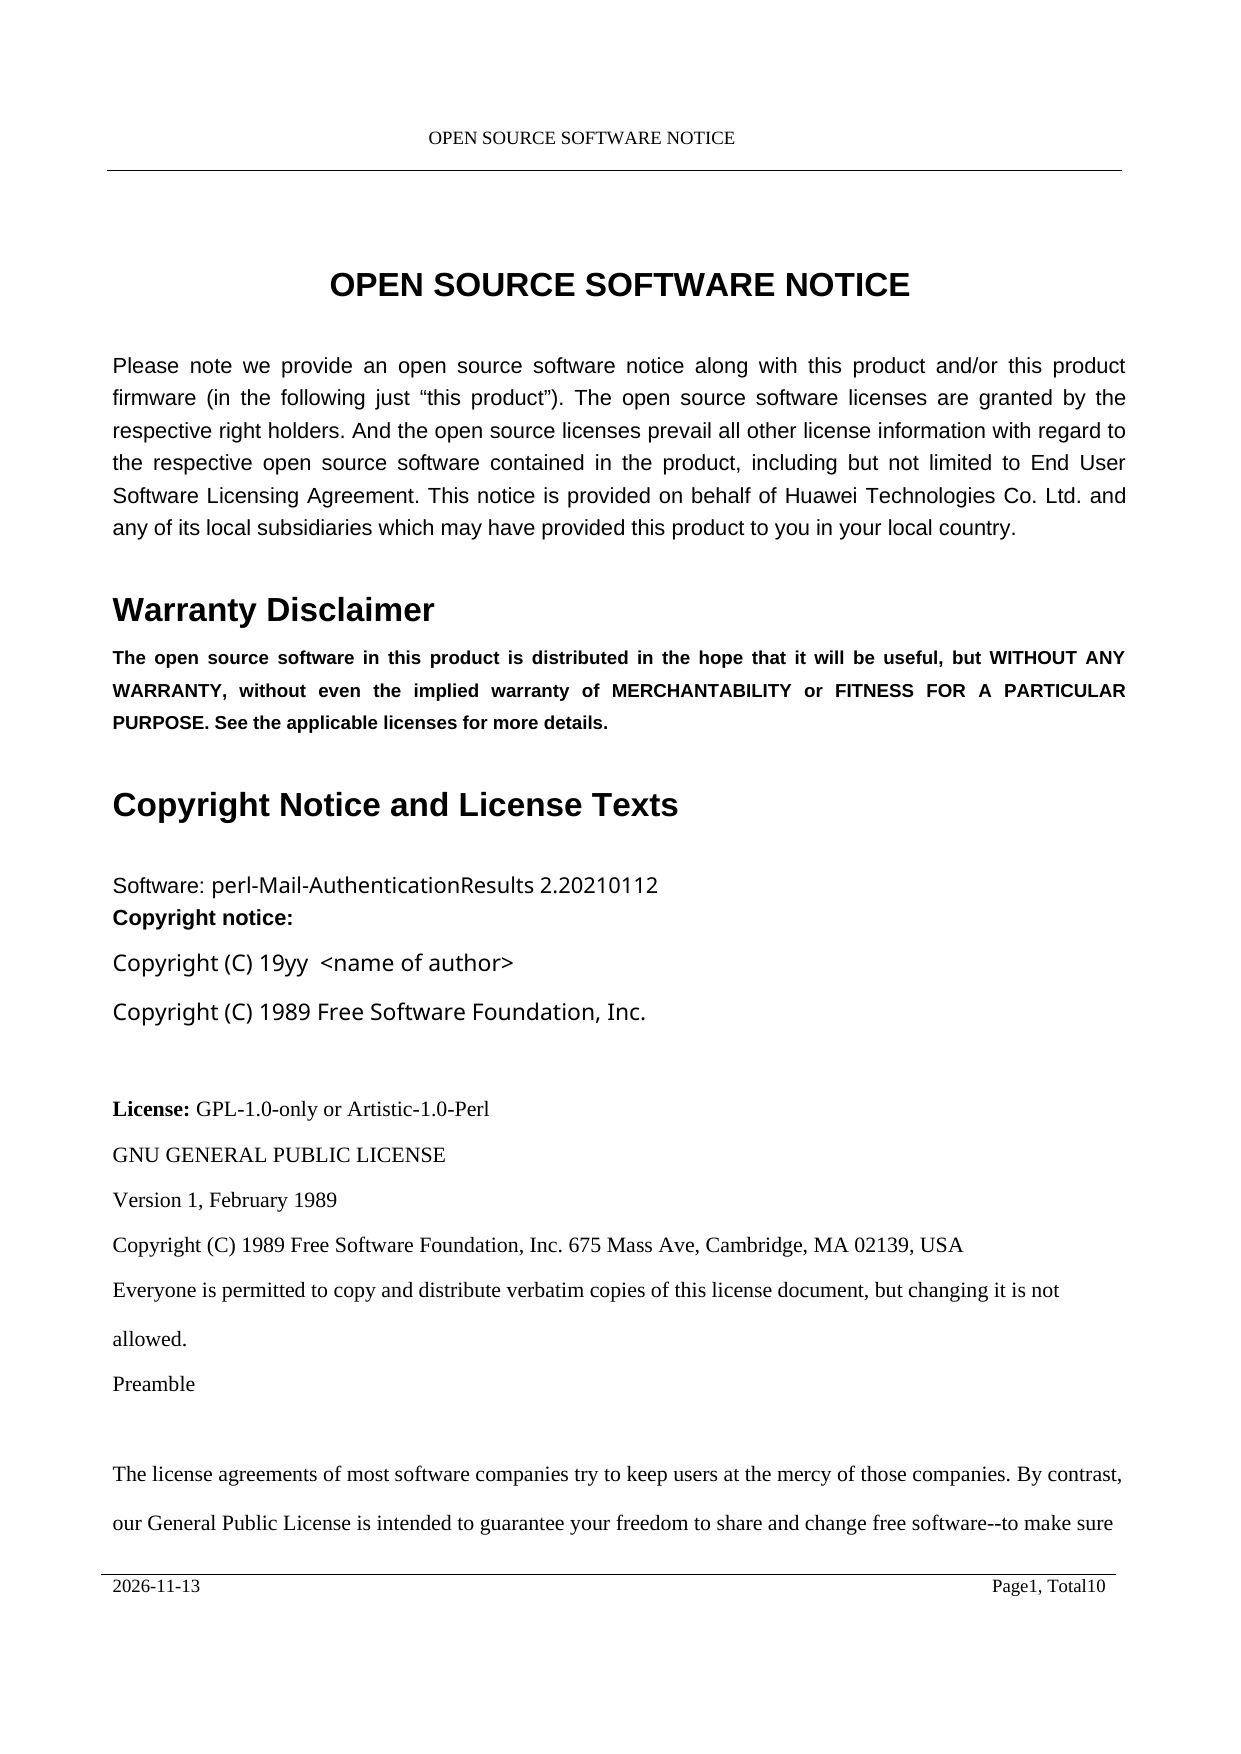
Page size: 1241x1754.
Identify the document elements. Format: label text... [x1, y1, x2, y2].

text License: GPL-1.0-only or Artistic-1.0-Perl [112, 1093, 1128, 1125]
text Copyright Notice and License Texts [112, 771, 1128, 836]
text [112, 1457, 1128, 1538]
text Version 1, February 1989 [112, 1183, 1128, 1216]
text Copyright notice: [112, 901, 1128, 934]
text Copyright (C) 19yy <name of author> Copyright (C) 1989 Free Software Foundation, Inc. [112, 947, 1128, 1077]
text Warranty Disclaimer [112, 576, 1128, 641]
text Preamble [112, 1367, 1128, 1399]
text Copyright (C) 1989 Free Software Foundation, Inc. 675 Mass Ave, Cambridge, MA 02139, USA [112, 1228, 1128, 1261]
text The open source software in this product is distributed in the hope that it will be useful, but WITHOUT ANY WARRANTY, without even the implied warranty of MERCHANTABILITY or FITNESS FOR A PARTICULAR PURPOSE. See the applicable licenses for more details. [112, 641, 1128, 739]
text Software: perl-Mail-AuthenticationResults 2.20210112 [112, 869, 1128, 901]
text Please note we provide an open source software notice along with this product and/or this product firmware (in the following just “this product”). The open source software licenses are granted by the respective right holders. And the open source licenses prevail all other license information with regard to the respective open source software contained in the product, including but not limited to End User Software Licensing Agreement. This notice is provided on behalf of Huawei Technologies Co. Ltd. and any of its local subsidiaries which may have provided this product to you in your local country. [112, 349, 1128, 544]
text Everyone is permitted to copy and distribute verbatim copies of this license document, but changing it is not allowed. [112, 1273, 1128, 1354]
text OPEN SOURCE SOFTWARE NOTICE [112, 251, 1128, 316]
text GNU GENERAL PUBLIC LICENSE [112, 1138, 1128, 1170]
